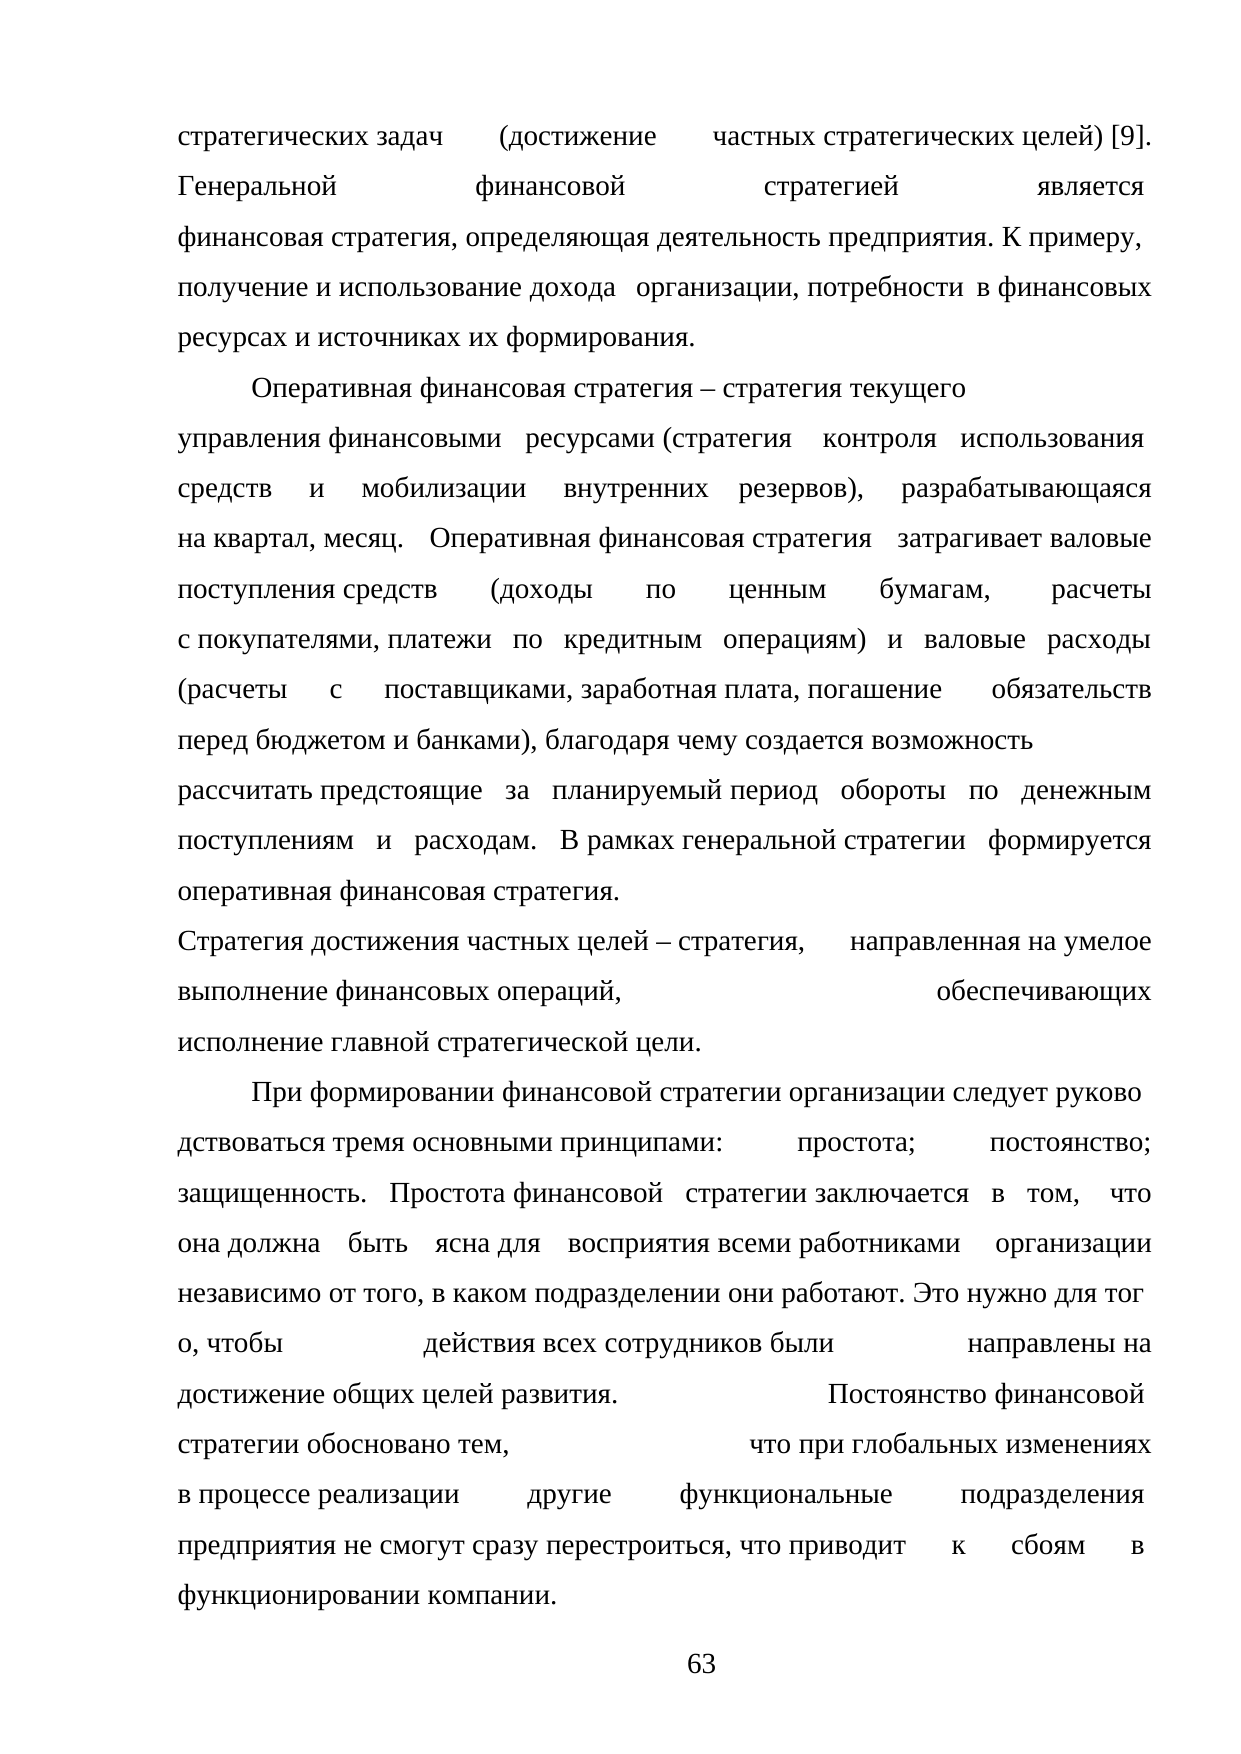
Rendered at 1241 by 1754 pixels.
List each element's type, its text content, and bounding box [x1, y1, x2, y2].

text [177, 1074, 1152, 1611]
text Оперативная финансовая стратегия – стратегия текущего управления финансовыми ресурсами (стратегия контроля использования средств и мобилизации внутренних резервов), разрабатывающаяся на квартал, месяц. Оперативная финансовая стратегия затрагивает валовые поступления средств (доходы по ценным бумагам, расчеты с покупателями, платежи по кредитным операциям) и валовые расходы (расчеты с поставщиками, заработная плата, погашение обязательств перед бюджетом и банками), благодаря чему создается возможность рассчитать предстоящие за планируемый период обороты по денежным поступлениям и расходам. В рамках генеральной стратегии формируется оперативная финансовая стратегия. Стратегия достижения частных целей – стратегия, направленная на умелое выполнение финансовых операций, обеспечивающих исполнение главной стратегической цели. [177, 370, 1152, 1057]
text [177, 118, 1152, 353]
